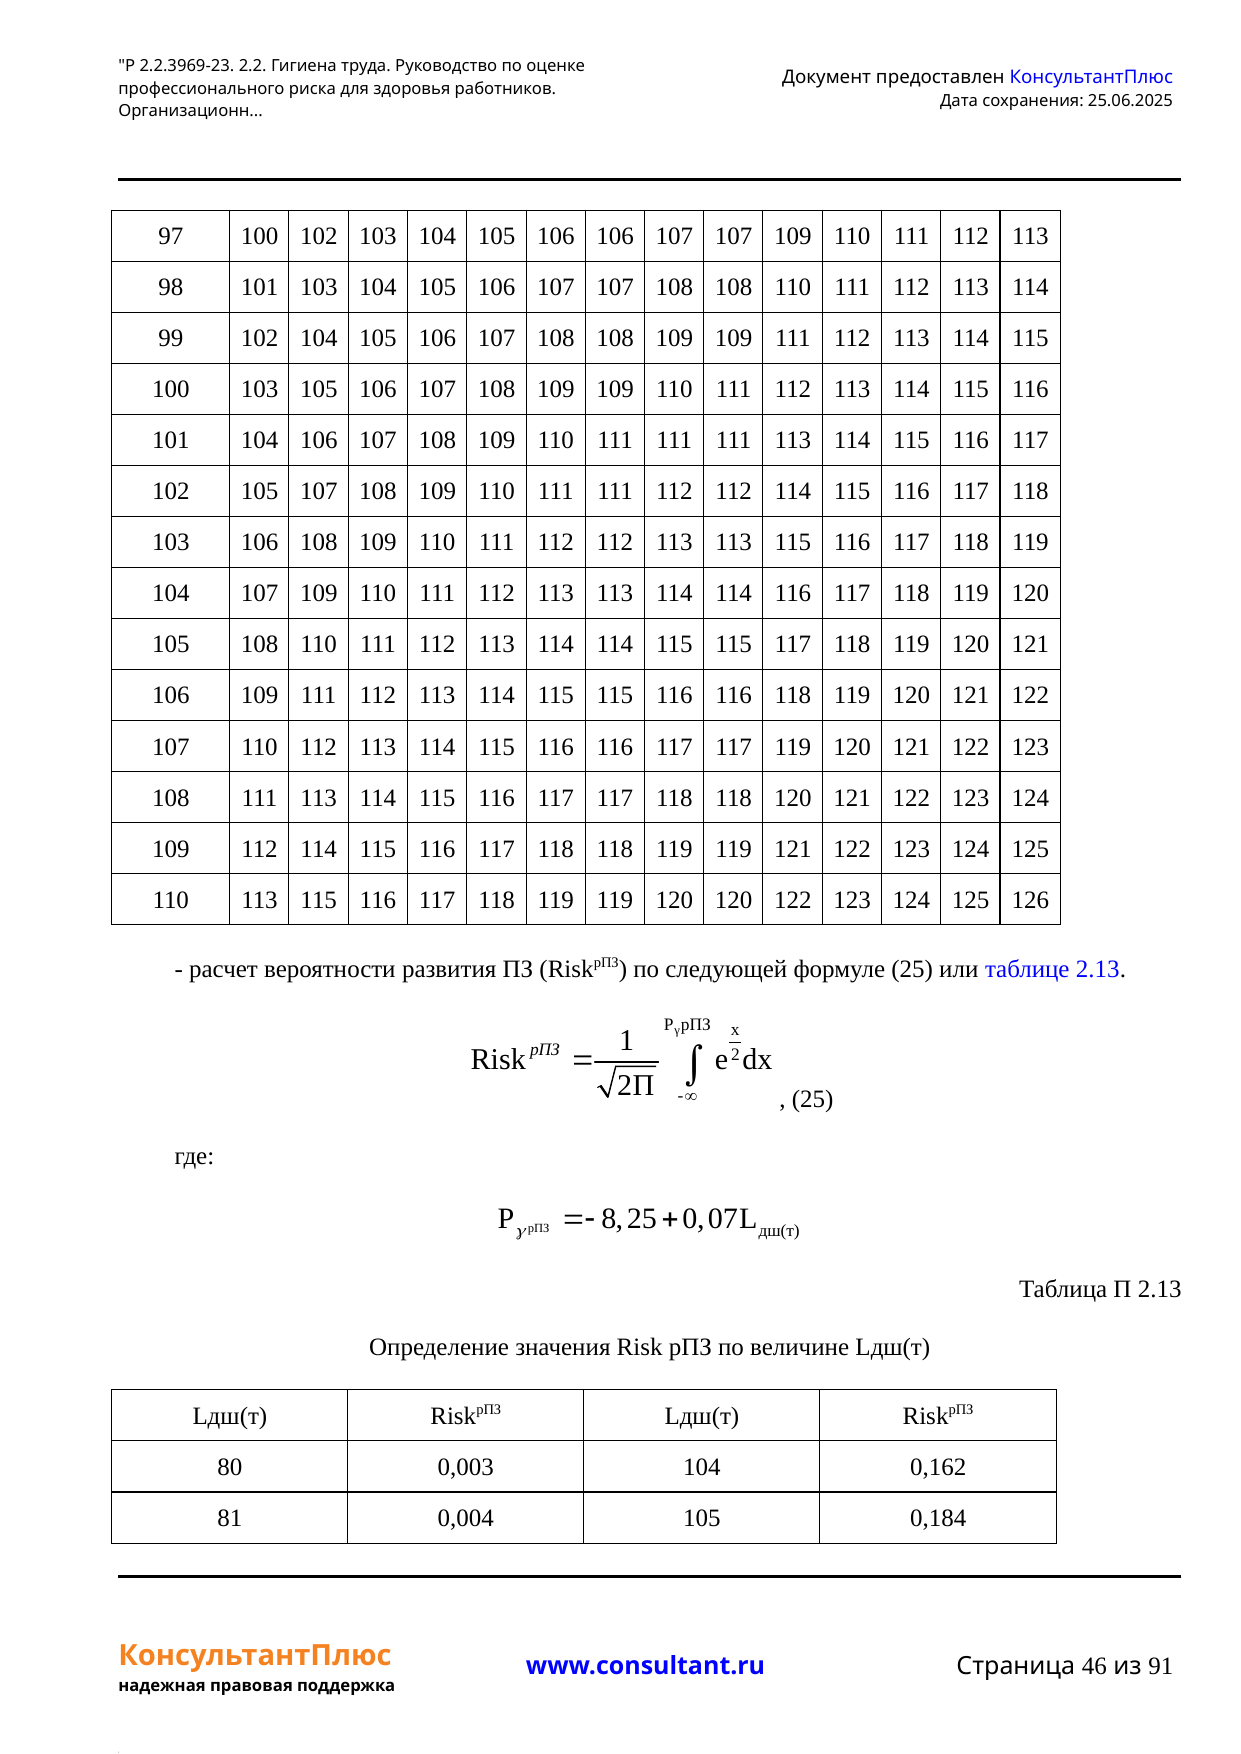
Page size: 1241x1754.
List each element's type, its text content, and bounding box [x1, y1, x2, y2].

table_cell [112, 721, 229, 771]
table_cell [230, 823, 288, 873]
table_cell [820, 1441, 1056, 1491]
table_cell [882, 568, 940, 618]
table_cell 114 [823, 415, 881, 465]
table_cell 107 [289, 466, 348, 516]
table_cell 115 [823, 466, 881, 516]
table_cell 112 [586, 517, 644, 567]
table_cell 102 [112, 466, 229, 516]
table_cell 116 [941, 415, 999, 465]
table_cell 109 [467, 415, 526, 465]
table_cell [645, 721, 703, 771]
table_cell 112 [645, 466, 703, 516]
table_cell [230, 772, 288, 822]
table_cell 106 [349, 364, 407, 414]
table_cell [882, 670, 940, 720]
text где: [118, 1141, 1181, 1170]
table_cell 107 [586, 262, 644, 312]
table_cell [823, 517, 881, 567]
table_cell 111 [586, 466, 644, 516]
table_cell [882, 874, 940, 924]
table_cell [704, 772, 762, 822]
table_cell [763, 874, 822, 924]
table_cell 105 [230, 466, 288, 516]
table_cell 100 [230, 211, 288, 261]
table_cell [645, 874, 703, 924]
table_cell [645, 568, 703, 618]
text - расчет вероятности развития ПЗ (RiskpПЗ) по следующей формуле (25) или таблице 2.13. [118, 954, 1181, 983]
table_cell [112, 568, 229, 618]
table_cell 108 [527, 313, 585, 363]
table_cell 105 [408, 262, 466, 312]
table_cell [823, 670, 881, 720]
table_cell 108 [704, 262, 762, 312]
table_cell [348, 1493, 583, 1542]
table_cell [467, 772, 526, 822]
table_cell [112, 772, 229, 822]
table_cell 110 [408, 517, 466, 567]
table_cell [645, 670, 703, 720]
table_cell 106 [408, 313, 466, 363]
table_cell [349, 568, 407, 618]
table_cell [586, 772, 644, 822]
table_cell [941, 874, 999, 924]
table_cell 114 [941, 313, 999, 363]
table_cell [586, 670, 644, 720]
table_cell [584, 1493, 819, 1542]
table_cell 104 [289, 313, 348, 363]
table_cell 109 [704, 313, 762, 363]
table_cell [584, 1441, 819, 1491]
table_cell 111 [645, 415, 703, 465]
table_cell 112 [882, 262, 940, 312]
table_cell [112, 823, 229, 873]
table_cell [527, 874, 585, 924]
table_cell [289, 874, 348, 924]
table_cell 108 [586, 313, 644, 363]
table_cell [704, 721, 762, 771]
table_cell 113 [823, 364, 881, 414]
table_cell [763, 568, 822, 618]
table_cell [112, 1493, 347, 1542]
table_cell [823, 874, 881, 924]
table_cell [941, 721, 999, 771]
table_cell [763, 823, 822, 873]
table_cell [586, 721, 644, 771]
table_cell 103 [230, 364, 288, 414]
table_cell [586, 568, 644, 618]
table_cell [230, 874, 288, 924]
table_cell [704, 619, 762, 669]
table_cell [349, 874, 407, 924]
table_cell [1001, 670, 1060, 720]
table_cell 109 [763, 211, 822, 261]
table_cell 107 [645, 211, 703, 261]
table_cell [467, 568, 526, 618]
table_cell 109 [527, 364, 585, 414]
table_cell 115 [1001, 313, 1060, 363]
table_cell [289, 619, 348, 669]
table_cell 108 [349, 466, 407, 516]
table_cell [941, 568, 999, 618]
table_cell 111 [763, 313, 822, 363]
table_cell 101 [230, 262, 288, 312]
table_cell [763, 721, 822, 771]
table_cell 110 [823, 211, 881, 261]
table_cell 105 [467, 211, 526, 261]
table_cell 98 [112, 262, 229, 312]
table_cell 117 [1001, 415, 1060, 465]
table_cell 114 [763, 466, 822, 516]
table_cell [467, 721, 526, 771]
table_cell 113 [763, 415, 822, 465]
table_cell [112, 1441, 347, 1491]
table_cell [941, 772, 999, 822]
table_cell 105 [349, 313, 407, 363]
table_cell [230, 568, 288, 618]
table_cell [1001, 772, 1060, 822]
table_cell 106 [289, 415, 348, 465]
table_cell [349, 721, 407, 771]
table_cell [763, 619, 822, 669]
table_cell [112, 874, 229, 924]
table_cell 112 [823, 313, 881, 363]
table_cell 112 [763, 364, 822, 414]
table_cell 101 [112, 415, 229, 465]
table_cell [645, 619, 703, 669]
table_cell 100 [112, 364, 229, 414]
table_cell 115 [882, 415, 940, 465]
table_cell 110 [467, 466, 526, 516]
table_cell 107 [704, 211, 762, 261]
table_cell 109 [645, 313, 703, 363]
table_cell 104 [230, 415, 288, 465]
table_cell 108 [467, 364, 526, 414]
table_cell 97 [112, 211, 229, 261]
table_cell 108 [289, 517, 348, 567]
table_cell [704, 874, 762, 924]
table_cell 113 [882, 313, 940, 363]
table_cell 106 [586, 211, 644, 261]
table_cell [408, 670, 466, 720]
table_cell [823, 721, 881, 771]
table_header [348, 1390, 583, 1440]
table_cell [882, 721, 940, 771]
text Таблица П 2.13 [118, 1274, 1181, 1303]
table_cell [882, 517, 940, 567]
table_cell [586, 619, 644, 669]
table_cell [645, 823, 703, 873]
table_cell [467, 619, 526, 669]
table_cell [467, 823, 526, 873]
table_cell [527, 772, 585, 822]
table_cell 116 [1001, 364, 1060, 414]
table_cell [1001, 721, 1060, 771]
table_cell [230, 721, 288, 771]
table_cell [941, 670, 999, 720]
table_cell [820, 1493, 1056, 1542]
table_cell 111 [586, 415, 644, 465]
table_cell 102 [289, 211, 348, 261]
table_cell 104 [408, 211, 466, 261]
table_cell 107 [467, 313, 526, 363]
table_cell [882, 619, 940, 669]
table_cell 112 [704, 466, 762, 516]
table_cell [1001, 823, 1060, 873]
table_cell 109 [349, 517, 407, 567]
table_cell 110 [645, 364, 703, 414]
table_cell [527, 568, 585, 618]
table_cell 113 [645, 517, 703, 567]
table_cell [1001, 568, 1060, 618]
table_cell 111 [882, 211, 940, 261]
table_cell 111 [527, 466, 585, 516]
table_cell 114 [882, 364, 940, 414]
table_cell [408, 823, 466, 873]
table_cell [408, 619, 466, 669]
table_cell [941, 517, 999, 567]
table_cell 106 [467, 262, 526, 312]
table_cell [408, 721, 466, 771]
table_cell 113 [704, 517, 762, 567]
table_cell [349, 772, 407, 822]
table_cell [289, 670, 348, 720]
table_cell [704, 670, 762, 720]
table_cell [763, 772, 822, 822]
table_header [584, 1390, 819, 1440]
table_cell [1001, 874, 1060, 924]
table_cell 112 [941, 211, 999, 261]
table_cell 106 [527, 211, 585, 261]
table_cell 103 [289, 262, 348, 312]
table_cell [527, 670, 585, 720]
table_cell 105 [289, 364, 348, 414]
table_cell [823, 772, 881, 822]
table_cell 108 [645, 262, 703, 312]
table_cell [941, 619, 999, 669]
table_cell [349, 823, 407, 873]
table_cell 109 [586, 364, 644, 414]
table_cell 111 [467, 517, 526, 567]
text Определение значения Risk рПЗ по величине Lдш(т) [118, 1332, 1181, 1361]
text , (25) [118, 1011, 1181, 1112]
table_cell 107 [349, 415, 407, 465]
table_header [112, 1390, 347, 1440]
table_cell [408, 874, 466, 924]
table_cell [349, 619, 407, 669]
table_cell 110 [763, 262, 822, 312]
table_cell 112 [527, 517, 585, 567]
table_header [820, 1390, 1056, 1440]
table_cell 104 [349, 262, 407, 312]
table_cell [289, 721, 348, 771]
table_cell 117 [941, 466, 999, 516]
table_cell 116 [882, 466, 940, 516]
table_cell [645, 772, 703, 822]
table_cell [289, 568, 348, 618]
table_cell 118 [1001, 466, 1060, 516]
table_cell 107 [527, 262, 585, 312]
table_cell 115 [941, 364, 999, 414]
table_cell 107 [408, 364, 466, 414]
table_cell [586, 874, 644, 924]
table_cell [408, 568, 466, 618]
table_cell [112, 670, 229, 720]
table_cell 108 [408, 415, 466, 465]
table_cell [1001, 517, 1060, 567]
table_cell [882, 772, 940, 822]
table_cell 111 [704, 364, 762, 414]
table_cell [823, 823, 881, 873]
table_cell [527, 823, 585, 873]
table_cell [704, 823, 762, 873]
table_cell 99 [112, 313, 229, 363]
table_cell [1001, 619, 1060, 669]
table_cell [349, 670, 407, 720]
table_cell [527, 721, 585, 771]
table_cell 103 [112, 517, 229, 567]
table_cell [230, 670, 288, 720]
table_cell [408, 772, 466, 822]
table_cell 111 [704, 415, 762, 465]
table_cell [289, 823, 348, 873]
table_cell 102 [230, 313, 288, 363]
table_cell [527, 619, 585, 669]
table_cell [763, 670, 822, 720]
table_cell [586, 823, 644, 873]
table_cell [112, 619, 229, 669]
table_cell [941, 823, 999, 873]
table_cell 110 [527, 415, 585, 465]
table_cell 106 [230, 517, 288, 567]
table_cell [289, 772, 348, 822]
table_cell 111 [823, 262, 881, 312]
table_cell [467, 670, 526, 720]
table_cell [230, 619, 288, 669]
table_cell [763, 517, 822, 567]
table_cell 114 [1001, 262, 1060, 312]
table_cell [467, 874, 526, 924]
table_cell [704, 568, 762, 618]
table_cell 113 [1001, 211, 1060, 261]
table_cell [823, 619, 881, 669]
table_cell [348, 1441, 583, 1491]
table_cell 103 [349, 211, 407, 261]
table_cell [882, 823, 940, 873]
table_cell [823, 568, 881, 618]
table_cell 113 [941, 262, 999, 312]
table_cell 109 [408, 466, 466, 516]
